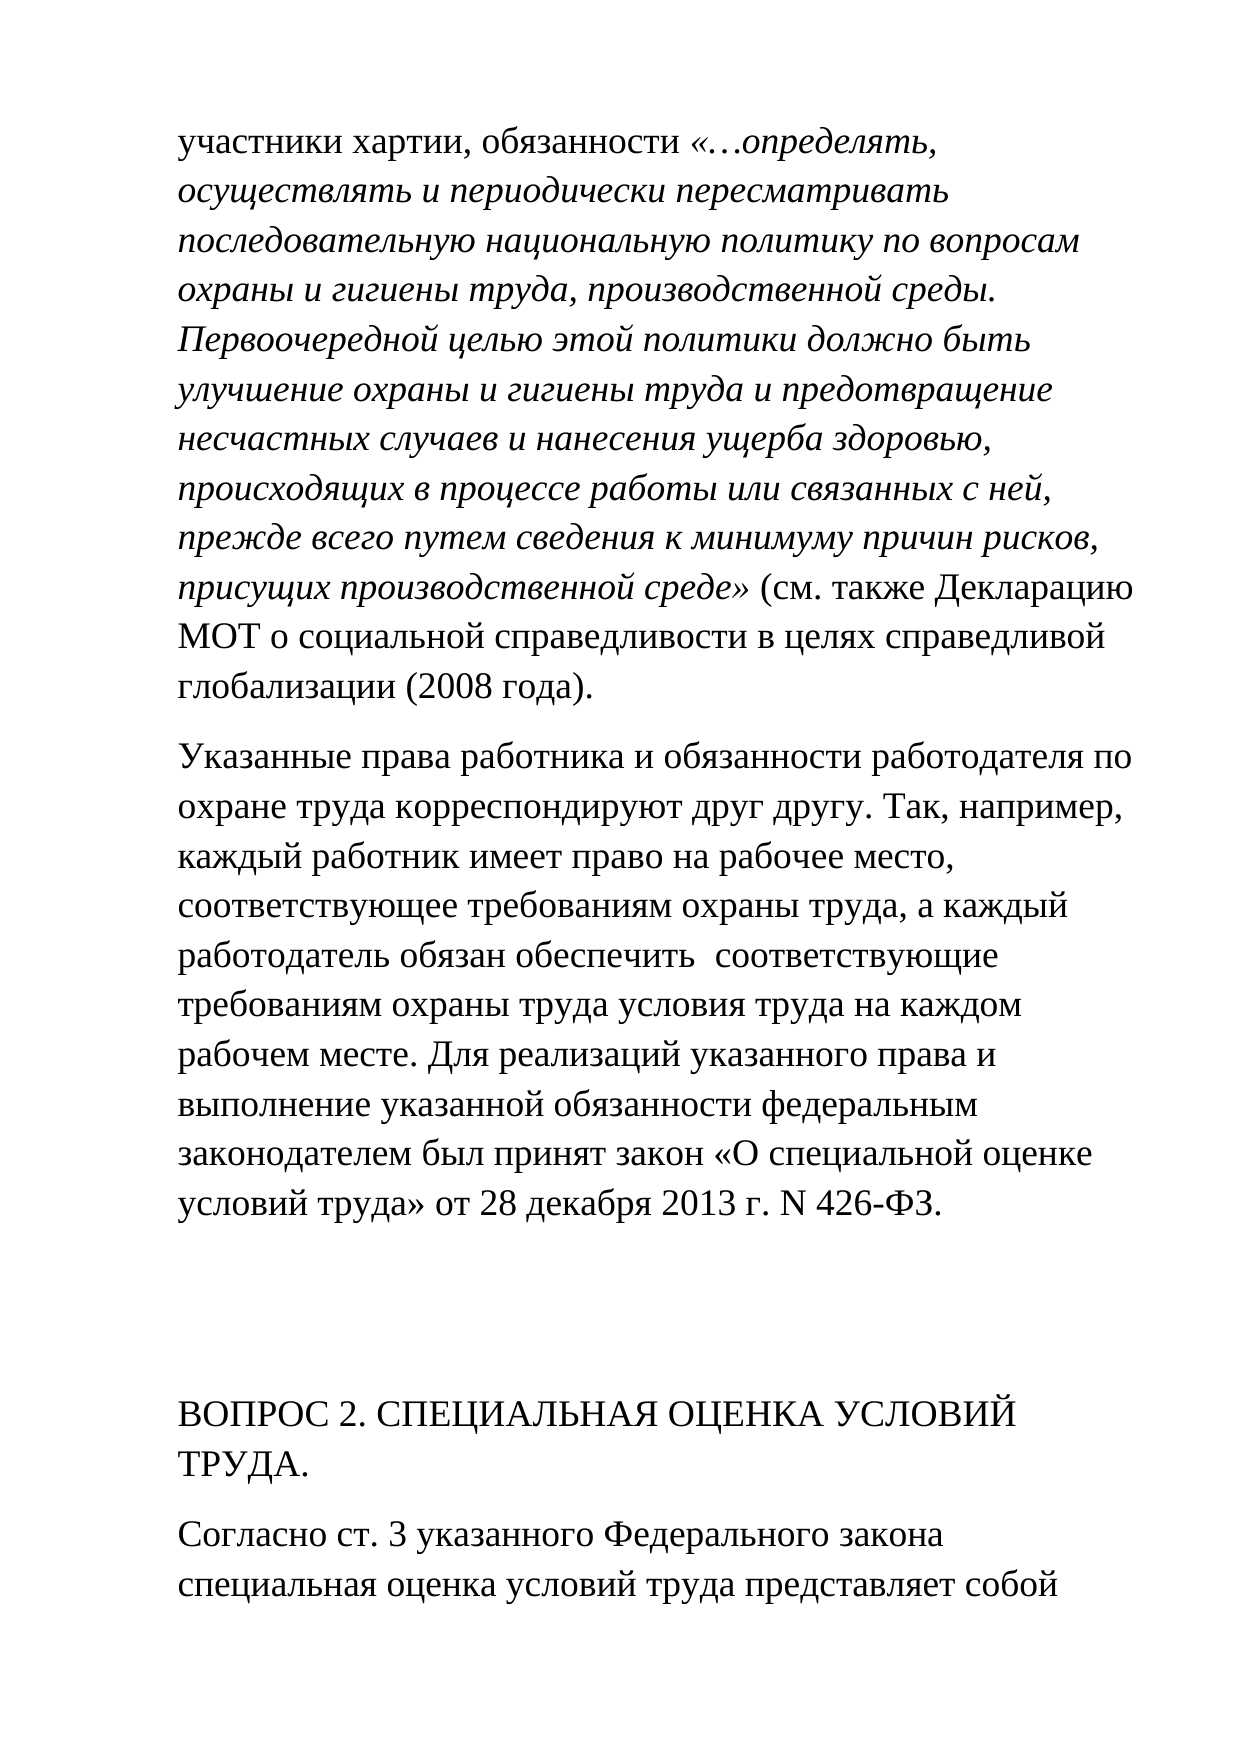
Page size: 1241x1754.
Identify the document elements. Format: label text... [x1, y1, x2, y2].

text Указанные права работника и обязанности работодателя по охране труда корреспондируют друг другу. Так, например, каждый работник имеет право на рабочее место, соответствующее требованиям охраны труда, а каждый работодатель обязан обеспечить соответствующие требованиям охраны труда условия труда на каждом рабочем месте. Для реализаций указанного права и выполнение указанной обязанности федеральным законодателем был принят закон «О специальной оценке условий труда» от 28 декабря 2013 г. N 426-ФЗ. [177, 734, 1152, 1223]
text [177, 118, 1152, 707]
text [177, 1511, 1152, 1604]
text ВОПРОС 2. СПЕЦИАЛЬНАЯ ОЦЕНКА УСЛОВИЙ ТРУДА. [177, 1391, 1152, 1484]
